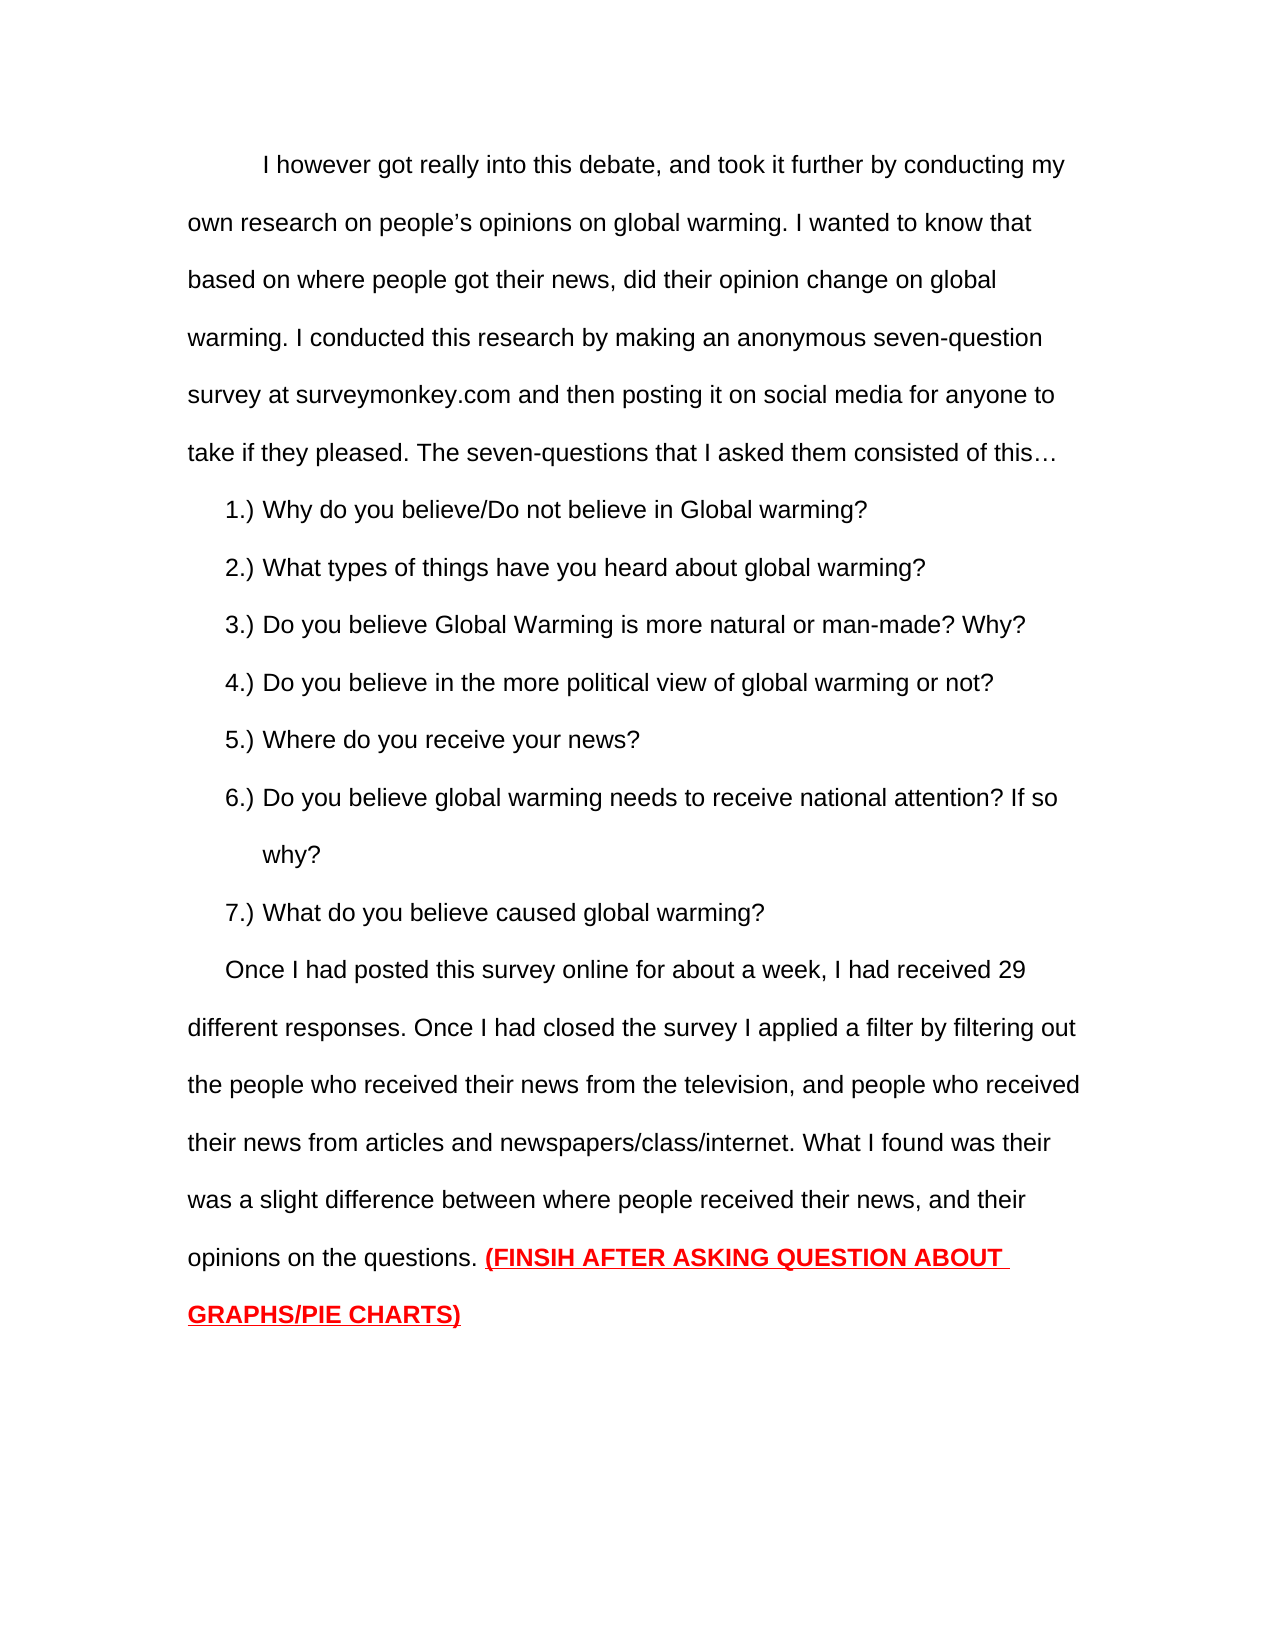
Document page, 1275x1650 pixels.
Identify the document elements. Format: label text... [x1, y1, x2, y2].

list What types of things have you heard about global warming? [225, 552, 1087, 581]
list Why do you believe/Do not believe in Global warming? [225, 495, 1087, 524]
list Do you believe Global Warming is more natural or man-made? Why? [225, 610, 1087, 639]
text Once I had posted this survey online for about a week, I had received 29 different responses. Once I had closed the survey I applied a filter by filtering out the people who received their news from the television, and people who received their news from articles and newspapers/class/internet. What I found was their was a slight difference between where people received their news, and their opinions on the questions. (FINSIH AFTER ASKING QUESTION ABOUT GRAPHS/PIE CHARTS) [187, 955, 1087, 1329]
list Do you believe global warming needs to receive national attention? If so why? [225, 782, 1087, 869]
list Where do you receive your news? [225, 725, 1087, 754]
list Do you believe in the more political view of global warming or not? [225, 667, 1087, 696]
text I however got really into this debate, and took it further by conducting my own research on people’s opinions on global warming. I wanted to know that based on where people got their news, did their opinion change on global warming. I conducted this research by making an anonymous seven-question survey at surveymonkey.com and then posting it on social media for anyone to take if they pleased. The seven-questions that I asked them consisted of this… [187, 150, 1087, 466]
list What do you believe caused global warming? [225, 897, 1087, 926]
